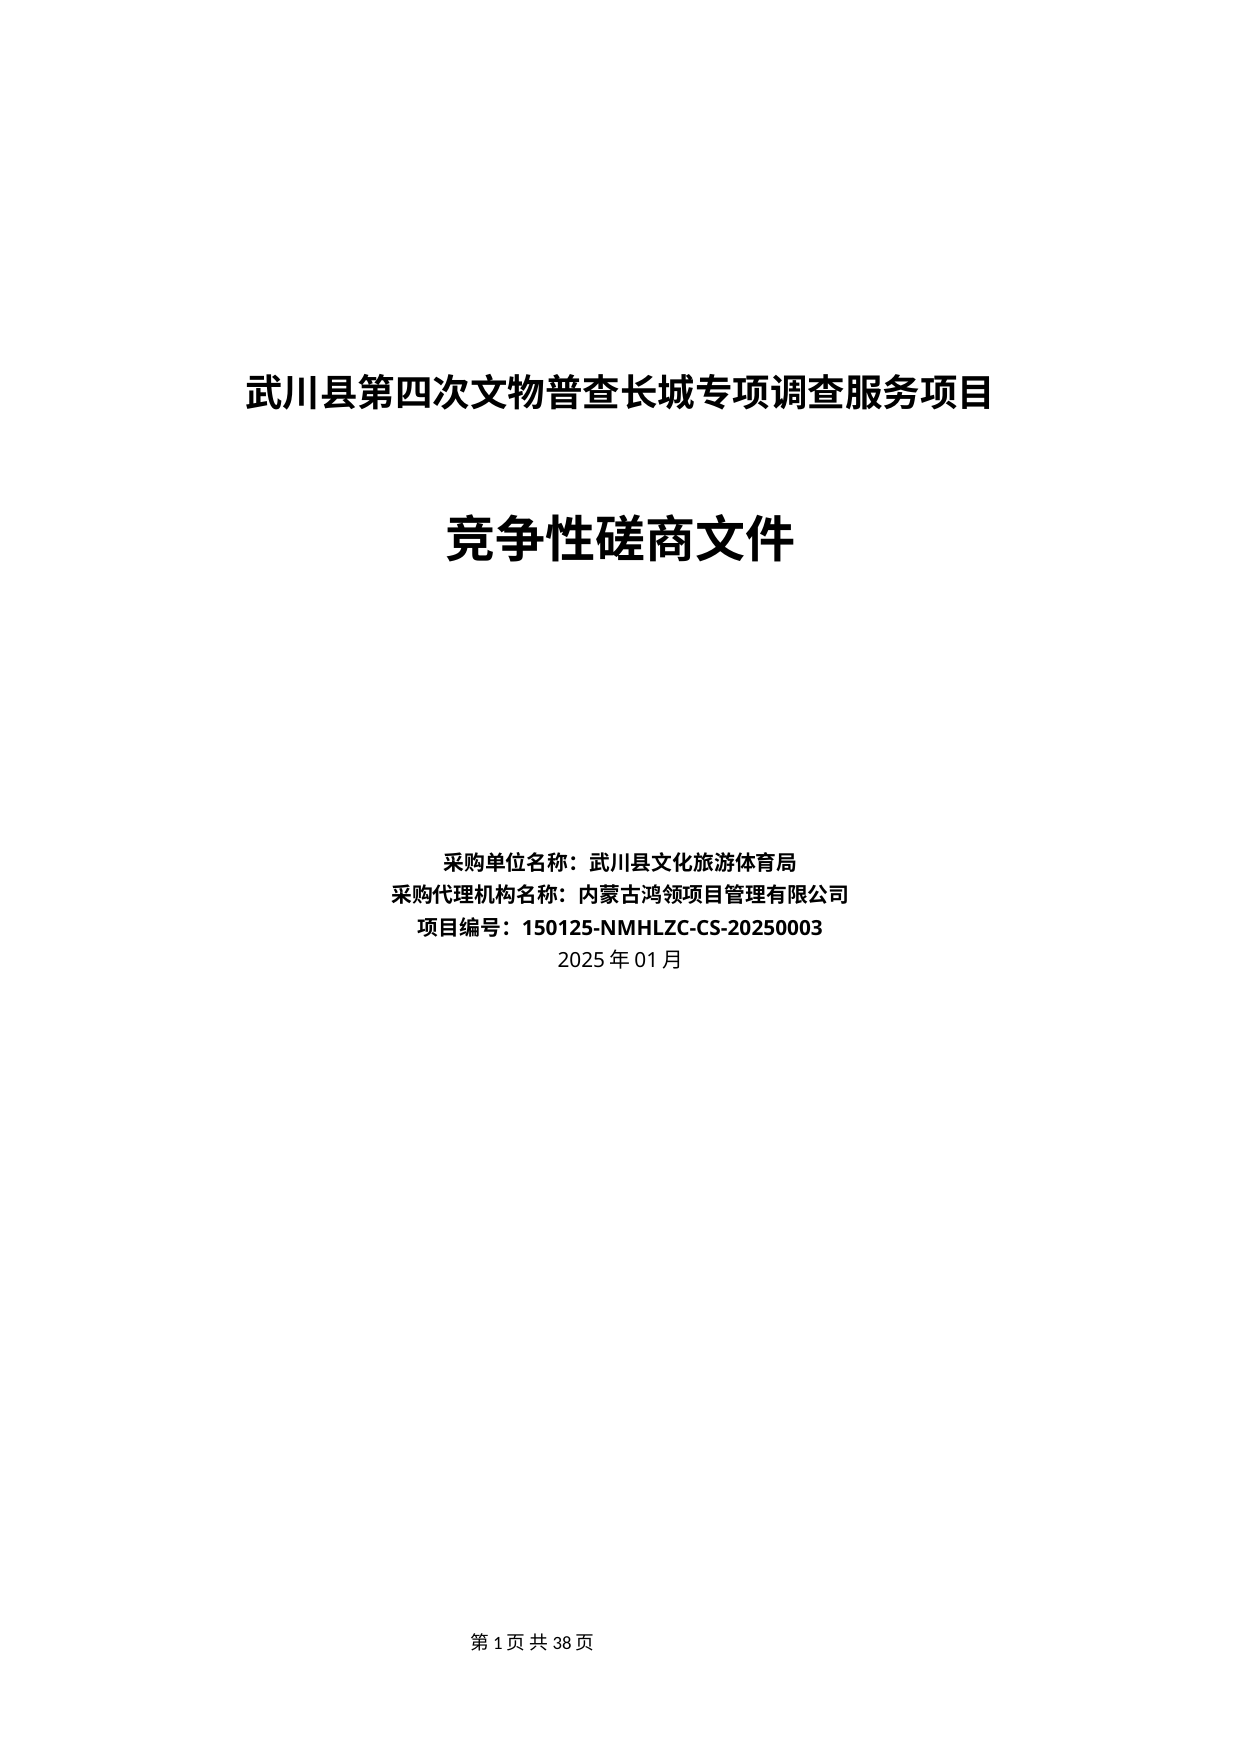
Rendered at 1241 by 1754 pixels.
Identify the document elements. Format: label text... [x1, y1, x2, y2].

text 采购代理机构名称：内蒙古鸿领项目管理有限公司 [187, 877, 1053, 910]
text 武川县第四次文物普查长城专项调查服务项目 [187, 357, 1053, 422]
text 竞争性磋商文件 [187, 487, 1053, 585]
text 项目编号：150125-NMHLZC-CS-20250003 [187, 910, 1053, 942]
text 2025年01月 [187, 942, 1053, 975]
text 采购单位名称：武川县文化旅游体育局 [187, 845, 1053, 877]
